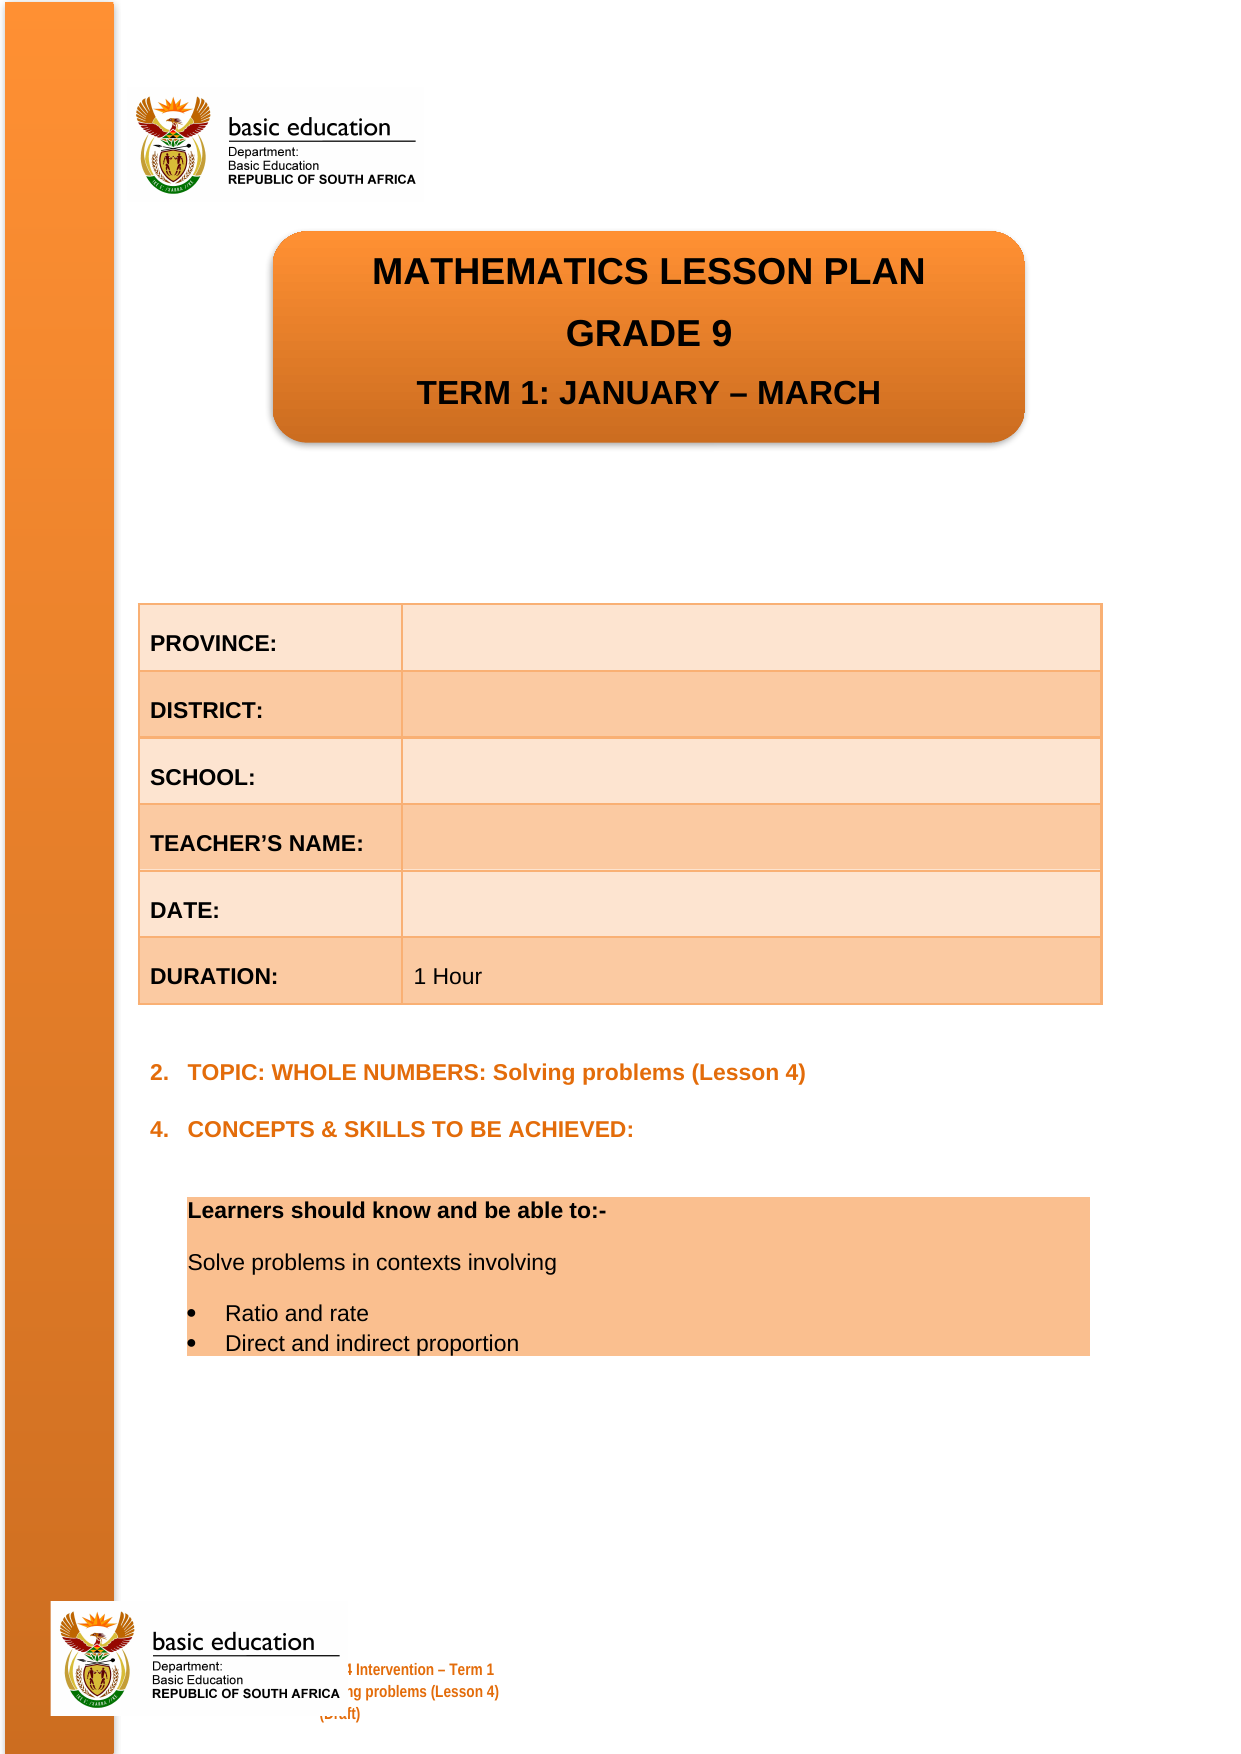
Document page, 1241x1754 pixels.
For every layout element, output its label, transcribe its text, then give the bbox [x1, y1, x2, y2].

table_header [403, 605, 1100, 670]
table_header PROVINCE: [140, 605, 401, 670]
table_cell DATE: [140, 872, 401, 936]
table_cell SCHOOL: [140, 739, 401, 803]
table_cell TEACHER’S NAME: [140, 805, 401, 869]
table_cell [403, 805, 1100, 869]
table_cell DURATION: [140, 938, 401, 1003]
picture [127, 87, 425, 202]
picture [50, 1601, 349, 1716]
table_cell [403, 872, 1100, 936]
table_cell [403, 739, 1100, 803]
table_cell [403, 672, 1100, 736]
table_cell 1 Hour [403, 938, 1100, 1003]
table_header TOPIC: WHOLE NUMBERS: Solving problems (Lesson 4) [139, 1056, 1101, 1091]
table_cell DISTRICT: [140, 672, 401, 736]
